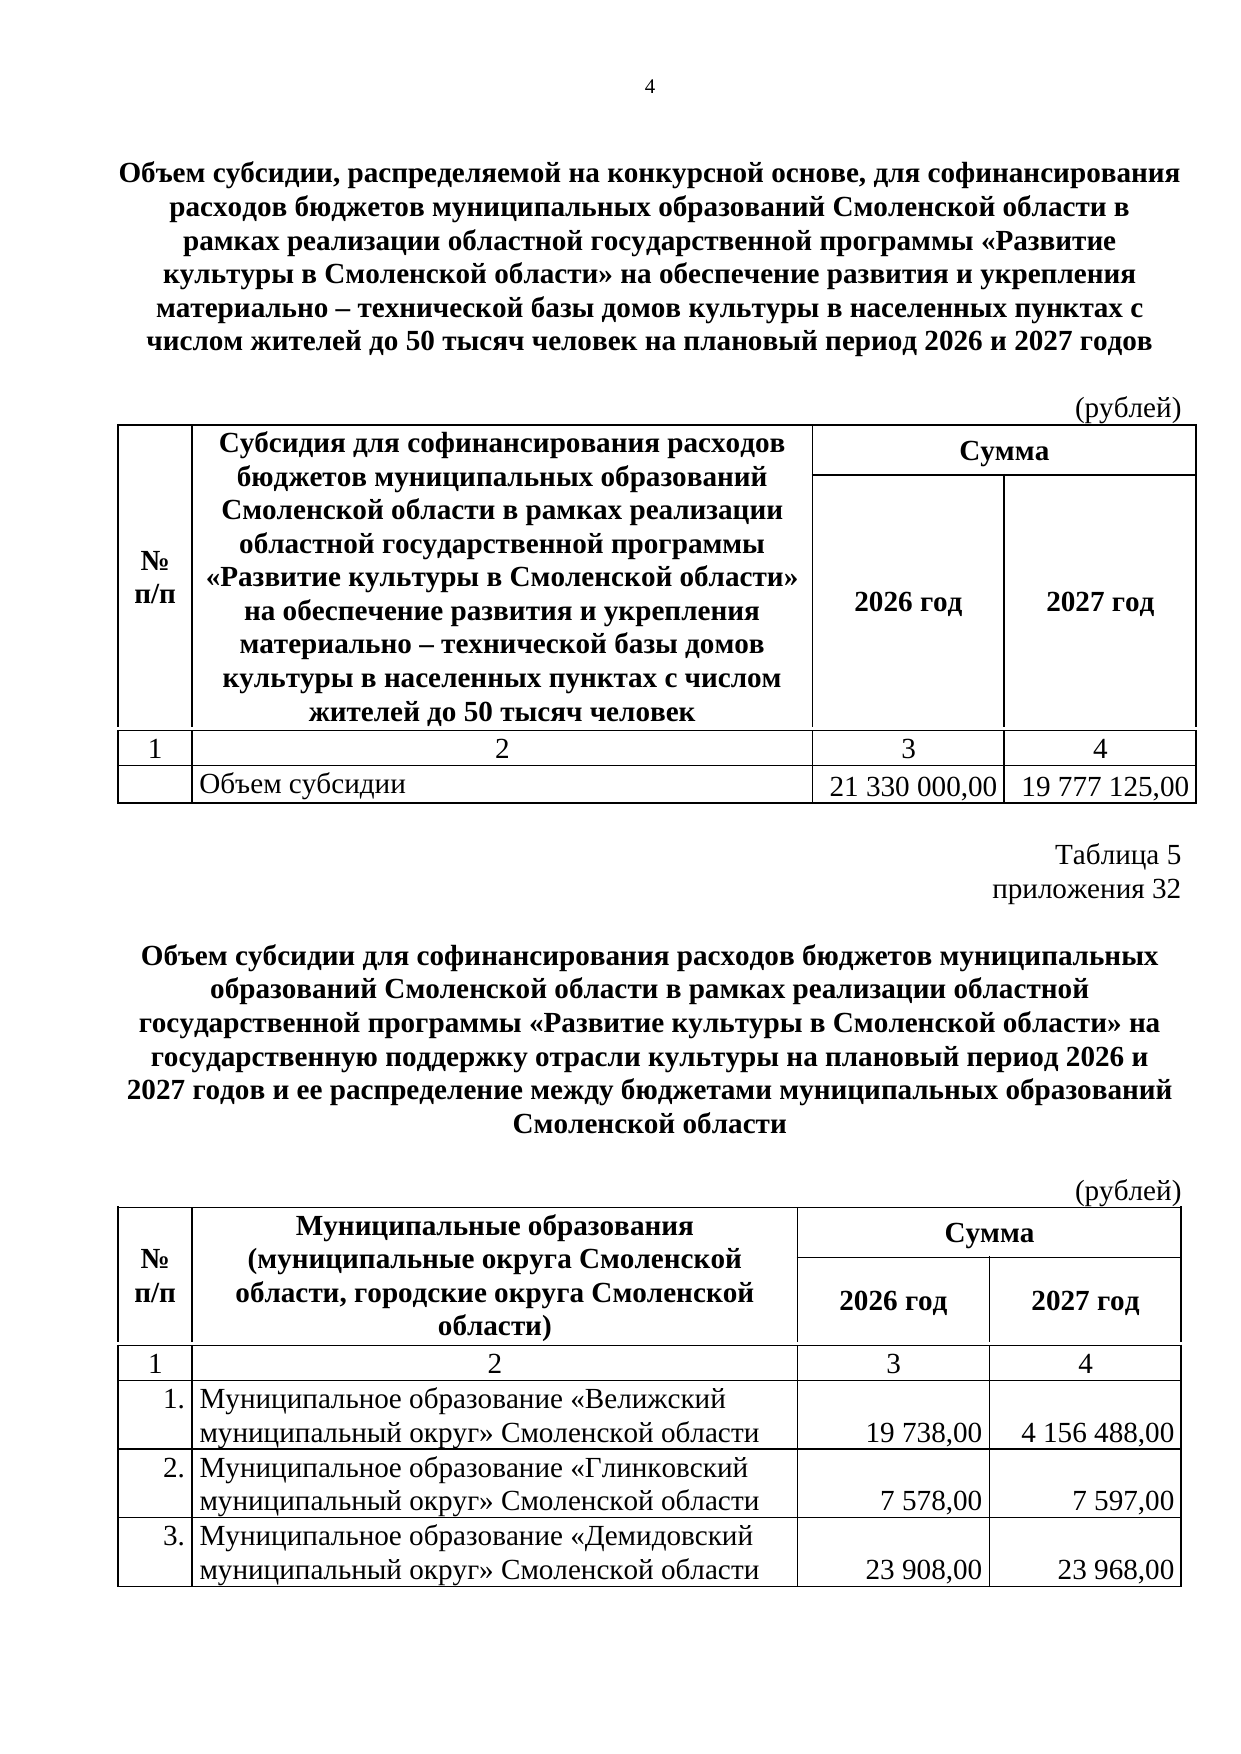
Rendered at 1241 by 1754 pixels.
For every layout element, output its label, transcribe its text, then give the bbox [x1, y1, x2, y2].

table_header Муниципальные образования (муниципальные округа Смоленской области, городские округа Смоленской области) [193, 1208, 797, 1342]
table_header № п/п [119, 1208, 191, 1342]
text (рублей) [118, 1173, 1181, 1206]
table_cell 7 597,00 [990, 1450, 1180, 1517]
table_header Сумма [813, 426, 1195, 474]
table_cell 2027 год [990, 1258, 1180, 1342]
text Объем субсидии для софинансирования расходов бюджетов муниципальных образований Смоленской области в рамках реализации областной государственной программы «Развитие культуры в Смоленской области» на государственную поддержку отрасли культуры на плановый период 2026 и 2027 годов и ее распределение между бюджетами муниципальных образований Смоленской области [118, 938, 1181, 1139]
table_cell 19 738,00 [798, 1381, 989, 1448]
table_cell 23 968,00 [990, 1518, 1180, 1586]
table_header 3 [813, 731, 1003, 765]
text приложения 32 [118, 871, 1181, 904]
table_cell Муниципальное образование «Велижский муниципальный округ» Смоленской области [193, 1381, 797, 1448]
table_cell Объем субсидии [193, 766, 812, 802]
table_cell 2026 год [813, 476, 1003, 727]
text (рублей) [118, 390, 1181, 424]
table_header 2 [193, 731, 812, 765]
table_cell 7 578,00 [798, 1450, 989, 1517]
table_cell Муниципальное образование «Глинковский муниципальный округ» Смоленской области [193, 1450, 797, 1517]
table_cell 2027 год [1005, 476, 1195, 727]
table_header 3 [798, 1346, 989, 1379]
table_cell 4 156 488,00 [990, 1381, 1180, 1448]
table_header Субсидия для софинансирования расходов бюджетов муниципальных образований Смоленской области в рамках реализации областной государственной программы «Развитие культуры в Смоленской области» на обеспечение развития и укрепления материально – технической базы домов культуры в населенных пунктах с числом жителей до 50 тысяч человек [193, 426, 812, 727]
table_header 1 [119, 1346, 191, 1379]
table_header Сумма [798, 1208, 1180, 1256]
text Таблица 5 [118, 837, 1181, 871]
text Объем субсидии, распределяемой на конкурсной основе, для софинансирования расходов бюджетов муниципальных образований Смоленской области в рамках реализации областной государственной программы «Развитие культуры в Смоленской области» на обеспечение развития и укрепления материально – технической базы домов культуры в населенных пунктах с числом жителей до 50 тысяч человек на плановый период 2026 и 2027 годов [118, 156, 1181, 357]
table_header 2 [193, 1346, 797, 1379]
table_cell 19 777 125,00 [1005, 766, 1195, 802]
table_cell 3. [119, 1518, 191, 1586]
table_header 1 [119, 731, 191, 765]
table_cell 1. [119, 1381, 191, 1448]
table_cell 2. [119, 1450, 191, 1517]
table_cell 21 330 000,00 [813, 766, 1003, 802]
table_header № п/п [119, 426, 191, 727]
table_cell 23 908,00 [798, 1518, 989, 1586]
table_cell 2026 год [798, 1258, 989, 1342]
table_header 4 [990, 1346, 1180, 1379]
table_cell [119, 766, 191, 802]
table_cell Муниципальное образование «Демидовский муниципальный округ» Смоленской области [193, 1518, 797, 1586]
table_header 4 [1005, 731, 1195, 765]
